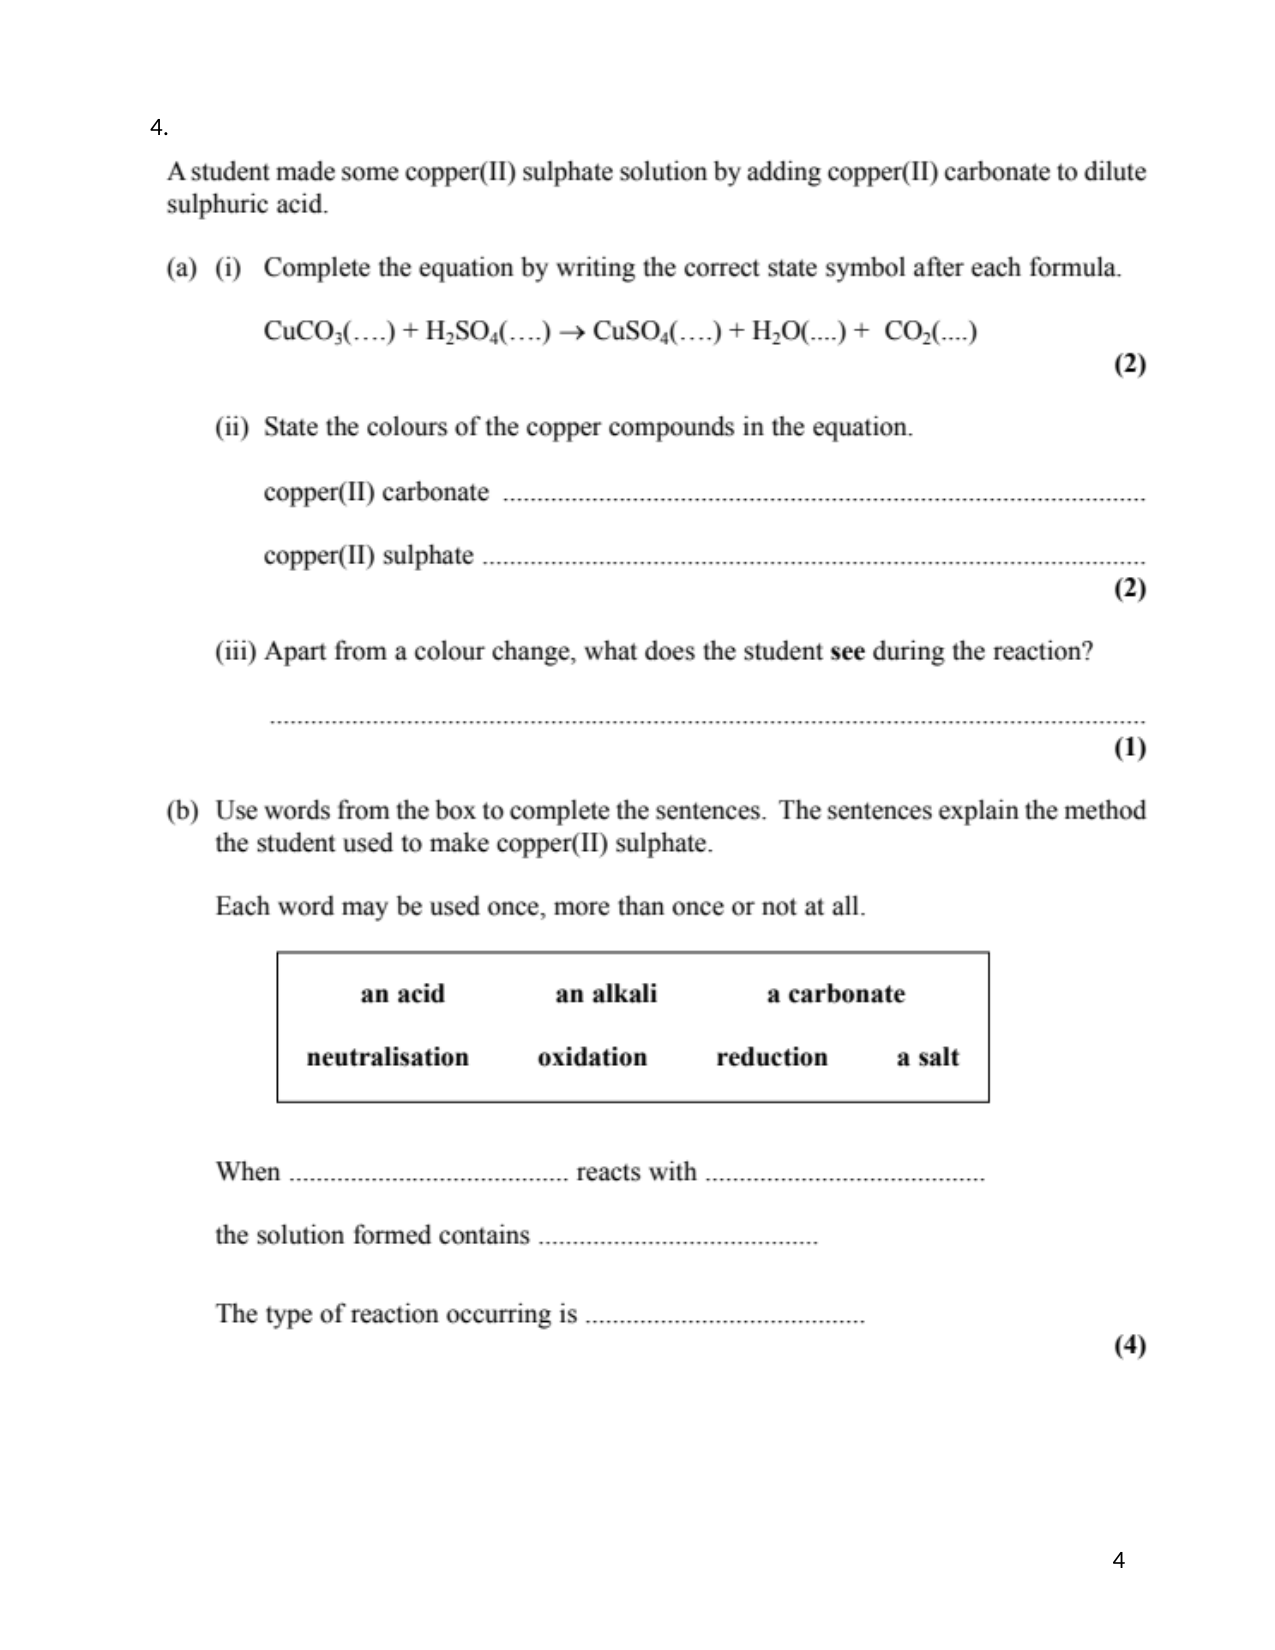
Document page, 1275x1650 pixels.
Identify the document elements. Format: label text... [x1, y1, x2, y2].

text 4. [150, 111, 1125, 141]
